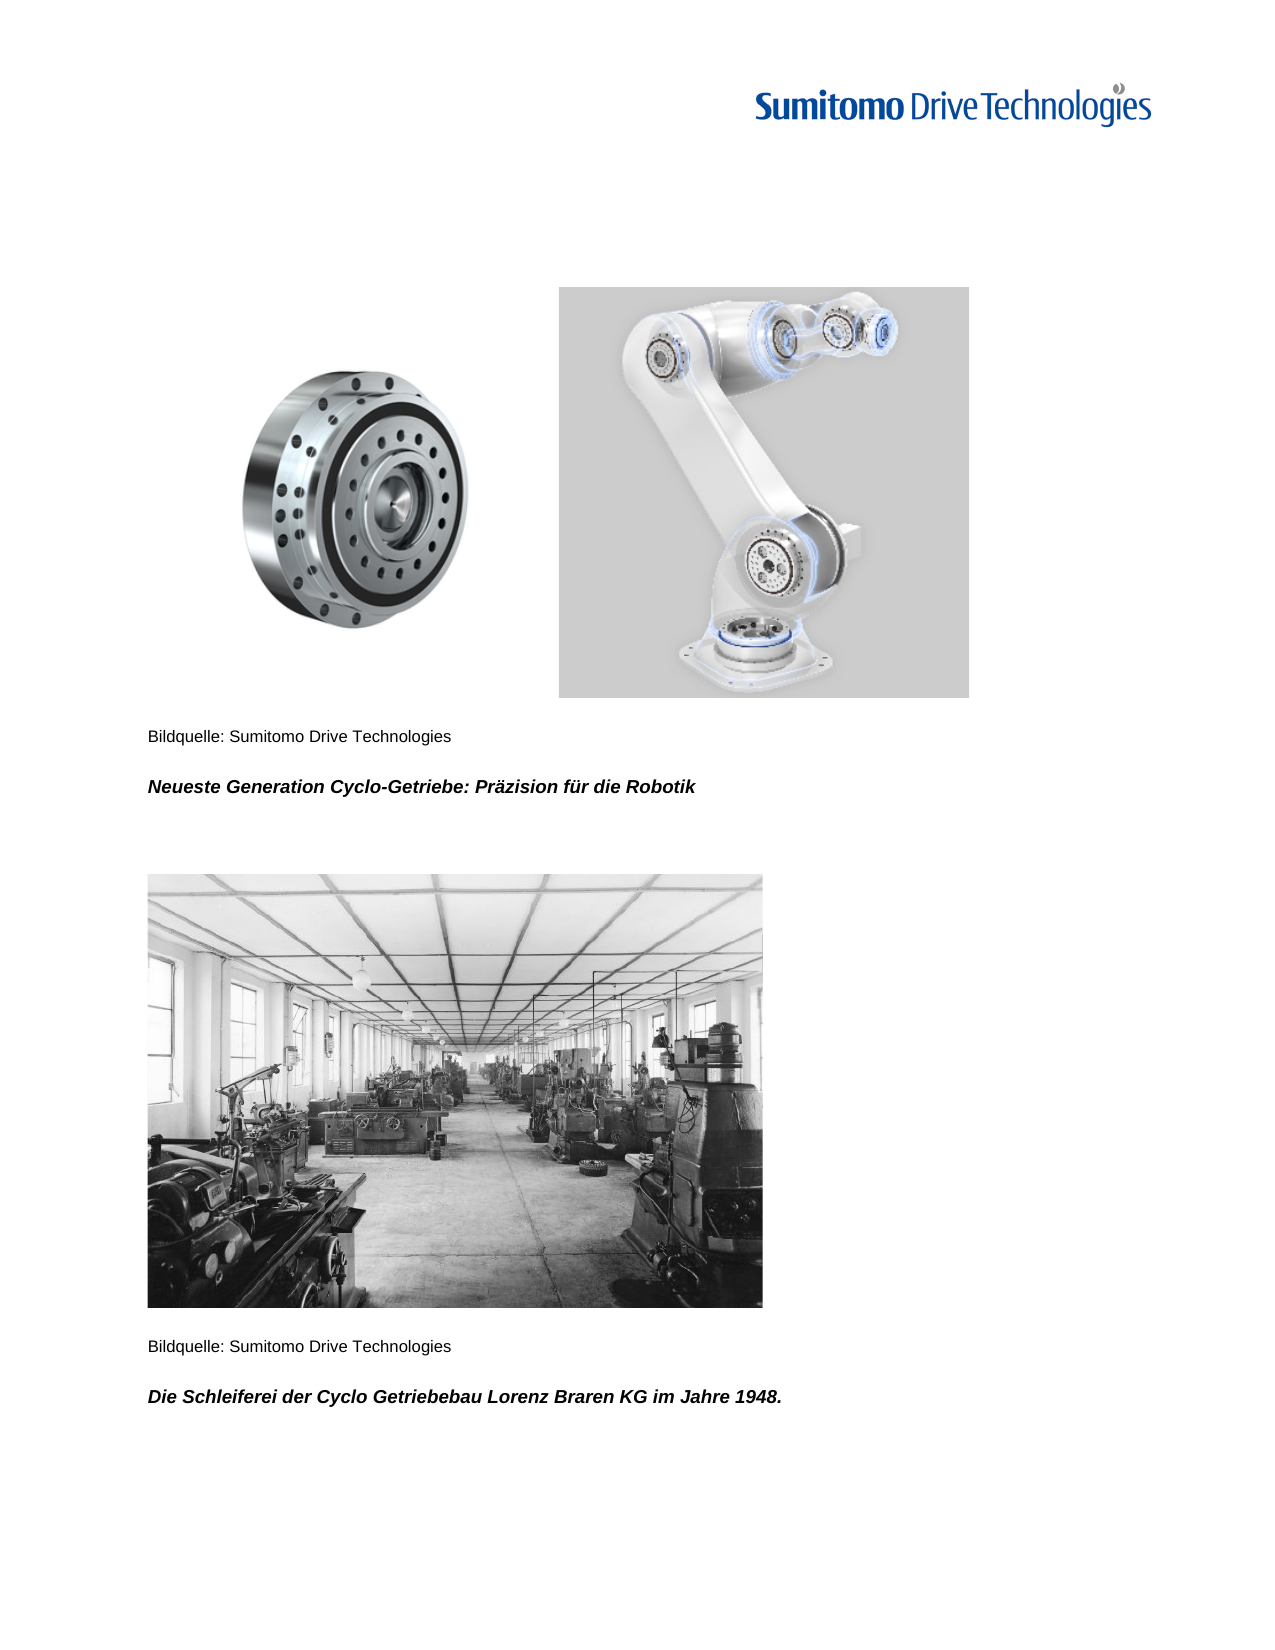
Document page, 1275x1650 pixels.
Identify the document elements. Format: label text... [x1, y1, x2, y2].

picture [737, 0, 1241, 133]
picture [147, 874, 763, 1308]
text Neueste Generation Cyclo-Getriebe: Präzision für die Robotik [148, 775, 1152, 797]
text Die Schleiferei der Cyclo Getriebebau Lorenz Braren KG im Jahre 1948. [148, 1385, 1152, 1407]
text Bildquelle: Sumitomo Drive Technologies [148, 1337, 1152, 1356]
picture [147, 286, 970, 698]
text Bildquelle: Sumitomo Drive Technologies [148, 727, 1152, 746]
